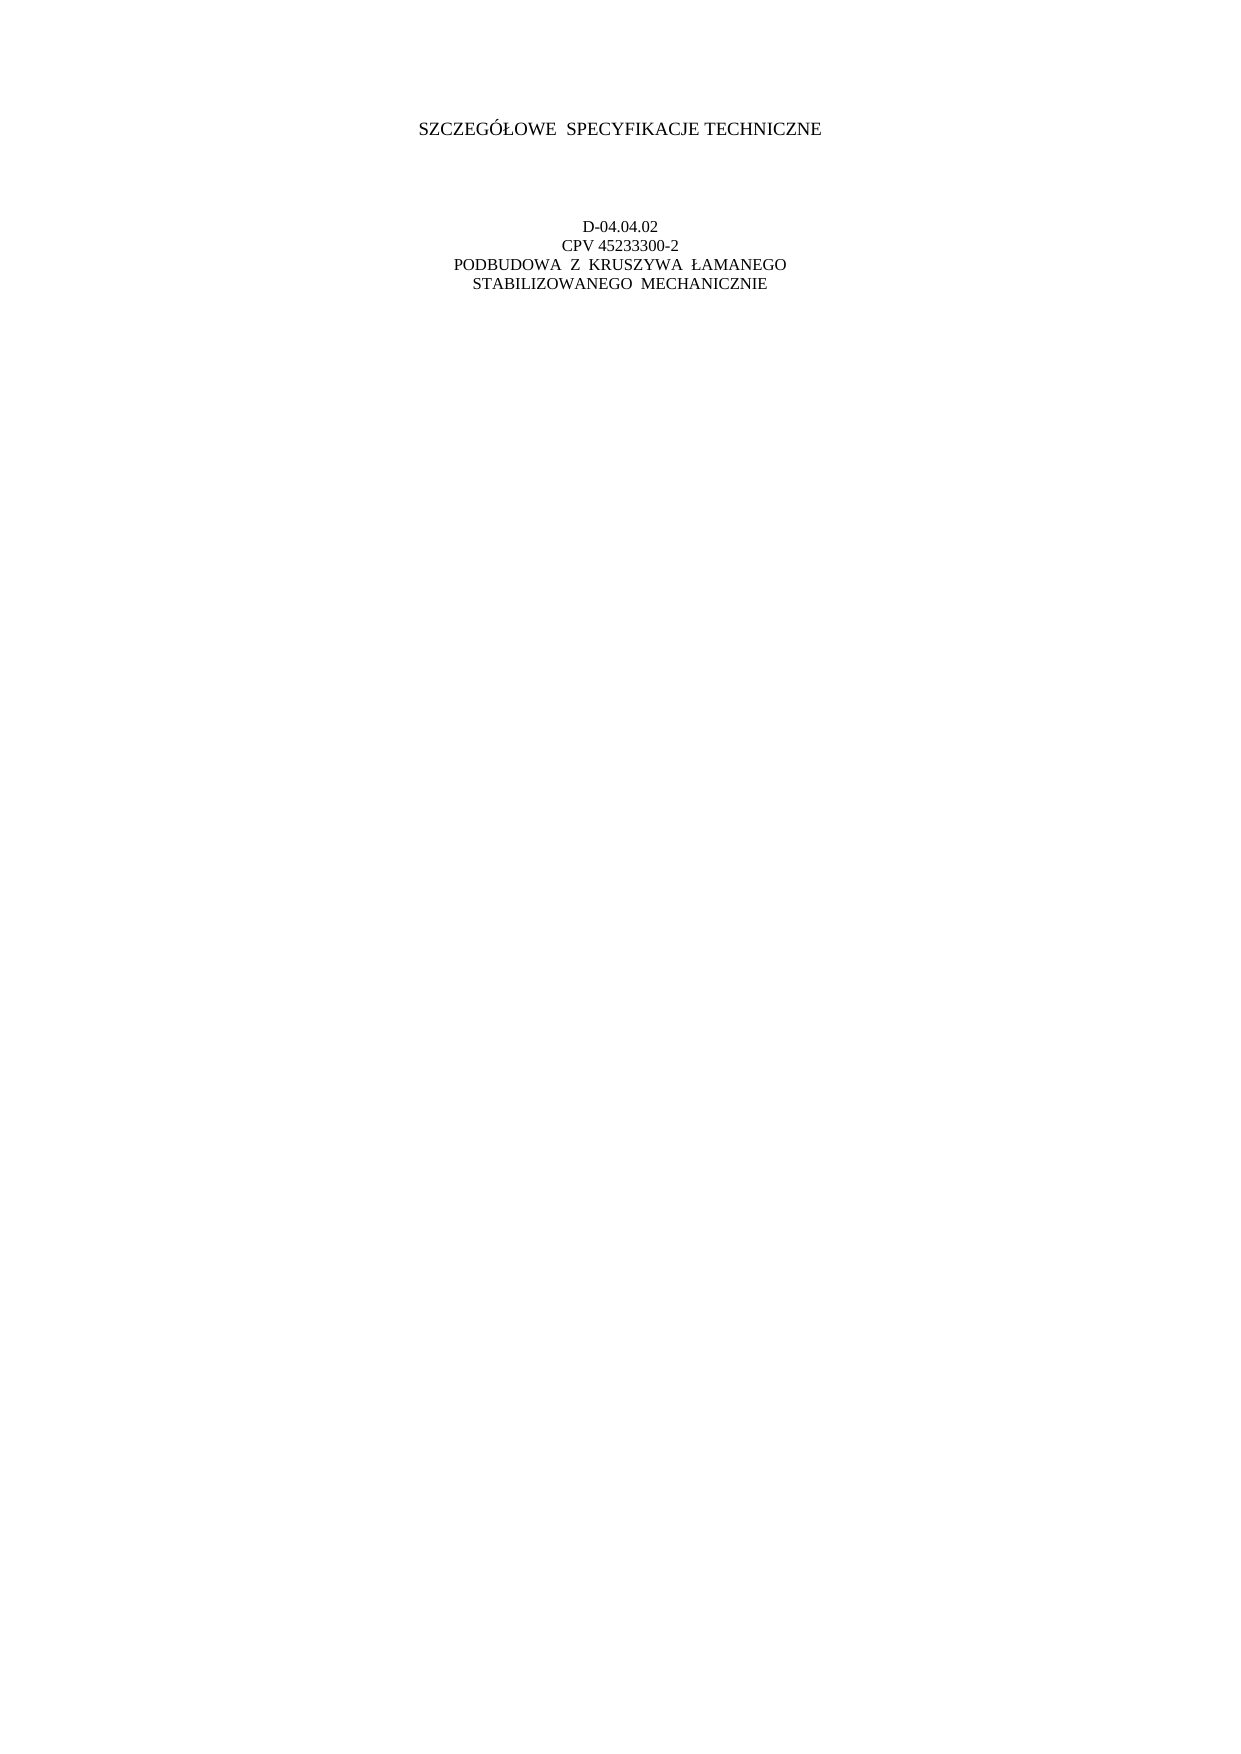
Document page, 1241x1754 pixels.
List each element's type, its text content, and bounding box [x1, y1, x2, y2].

text PODBUDOWA Z KRUSZYWA ŁAMANEGO [118, 255, 1122, 274]
text SZCZEGÓŁOWE SPECYFIKACJE TECHNICZNE [118, 118, 1122, 140]
text D-04.04.02 [118, 216, 1122, 236]
text CPV 45233300-2 [118, 236, 1122, 255]
text STABILIZOWANEGO MECHANICZNIE [118, 274, 1122, 293]
